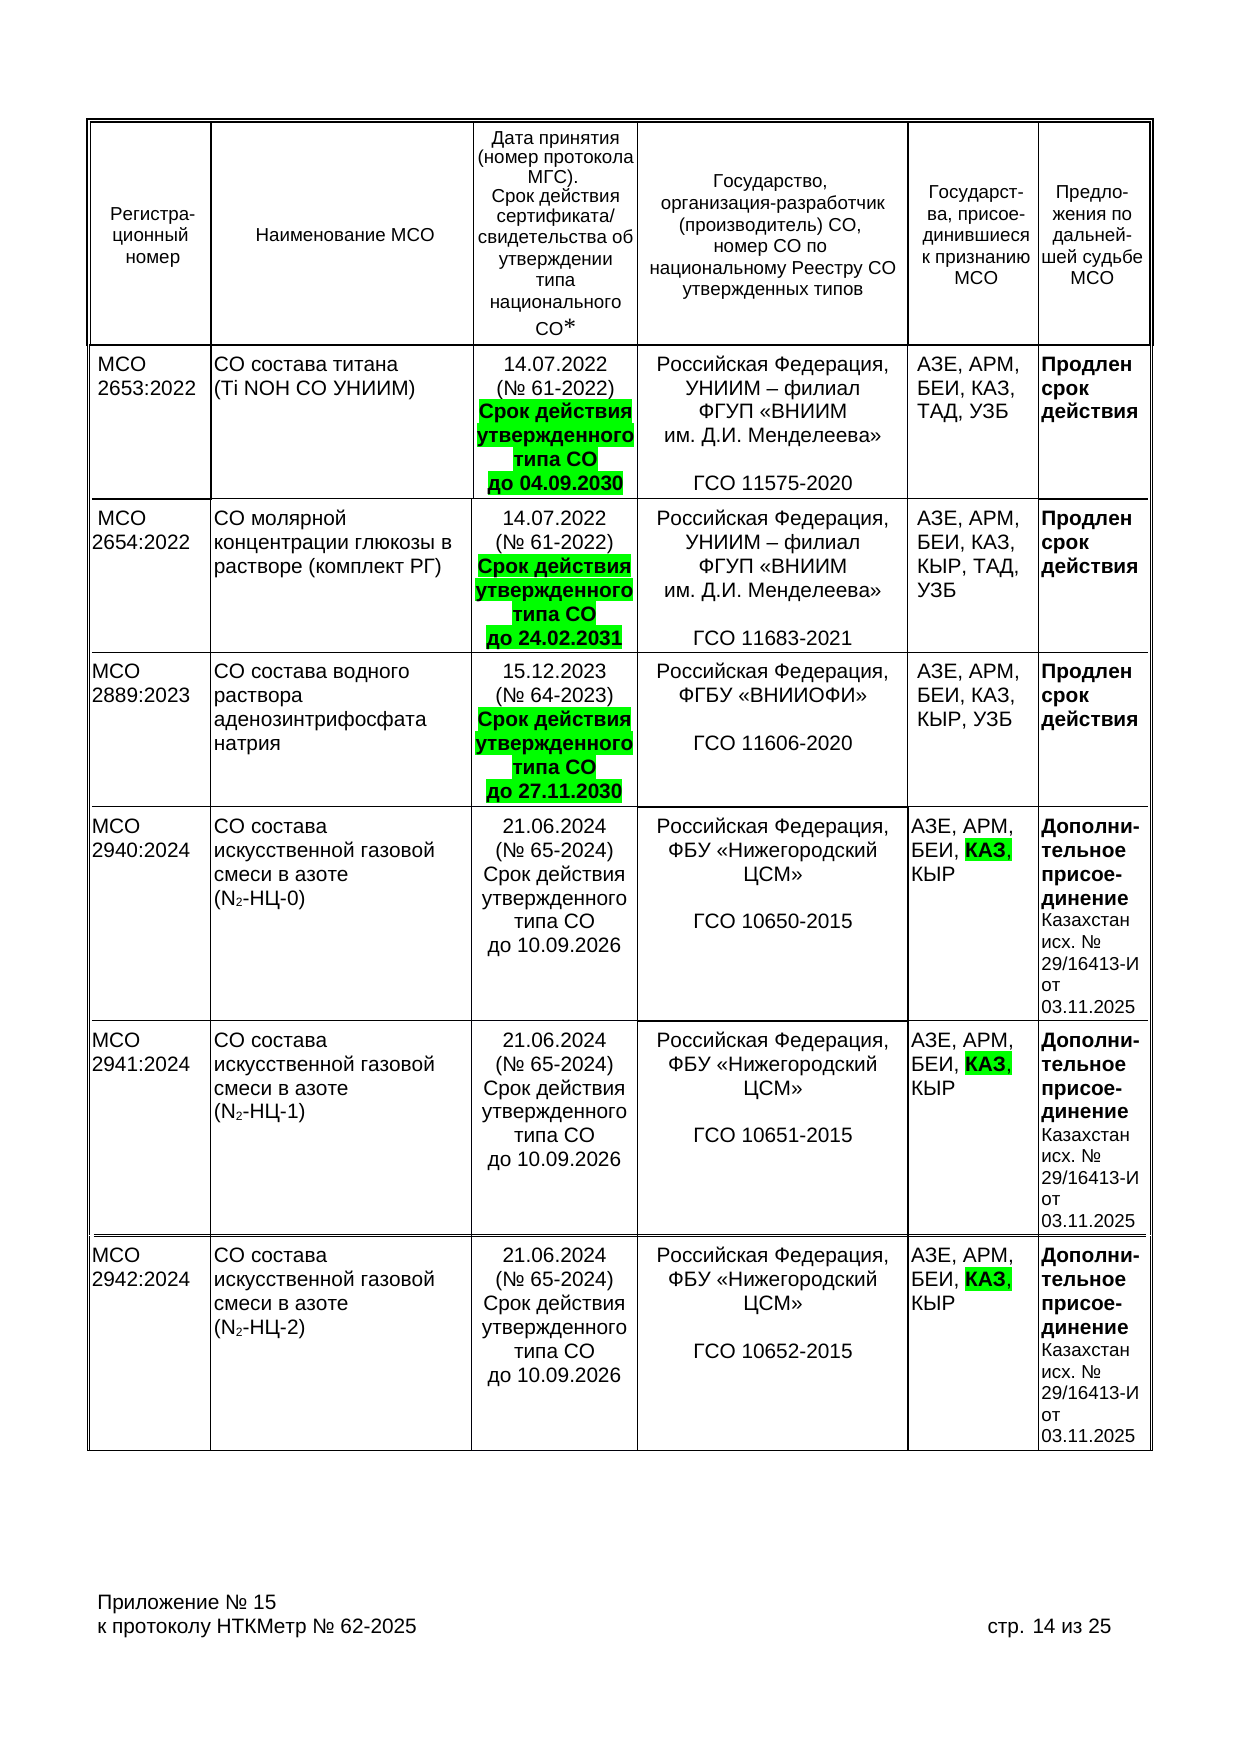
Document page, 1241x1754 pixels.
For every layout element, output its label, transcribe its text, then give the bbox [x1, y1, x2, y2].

table_cell 21.06.2024 (№ 65-2024) Срок действия утвержденного типа СО до 10.09.2026 [472, 807, 637, 1020]
table_cell Дополни-тельное присое-динение Казахстан исх. № 29/16413-И от 03.11.2025 [1039, 1234, 1152, 1450]
table_header Дата принятия (номер протокола МГС). Срок действия сертификата/ свидетельства об утверждении типа национального СО* [474, 123, 637, 344]
table_cell МСО 2940:2024 [90, 806, 210, 1020]
table_cell Российская Федерация, ФБУ «Нижегородский ЦСМ» ГСО 10651-2015 [638, 1022, 907, 1234]
table_cell 14.07.2022 (№ 61-2022) Срок действия утвержденного типа СО до 04.09.2030 [474, 346, 637, 498]
table_cell СО молярной концентрации глюкозы в растворе (комплект РГ) [211, 499, 471, 652]
table_cell СО состава искусственной газовой смеси в азоте (N2-НЦ-2) [211, 1237, 471, 1450]
table_cell АЗЕ, АРМ, БЕИ, КАЗ, КЫР, ТАД, УЗБ [908, 499, 1038, 652]
table_cell Российская Федерация, УНИИМ – филиал ФГУП «ВНИИМ им. Д.И. Менделеева» ГСО 11575-2020 [638, 346, 907, 498]
table_cell АЗЕ, АРМ, БЕИ, КАЗ, КЫР [909, 1021, 1038, 1234]
table_cell 21.06.2024 (№ 65-2024) Срок действия утвержденного типа СО до 10.09.2026 [472, 1021, 637, 1234]
table_cell Российская Федерация, ФБУ «Нижегородский ЦСМ» ГСО 10652-2015 [638, 1237, 907, 1450]
table_header Регистра-ционный номер [91, 123, 210, 344]
table_cell Продлен срок действия [1039, 346, 1150, 498]
table_cell СО состава титана (Ti NOH СО УНИИМ) [212, 346, 473, 498]
table_header Государство, организация-разработчик (производитель) СО, номер СО по национальному Реестру СО утвержденных типов [638, 123, 907, 344]
table_cell МСО 2654:2022 [90, 498, 210, 652]
table_header Государст-ва, присое-динившиеся к признанию МСО [909, 123, 1038, 344]
table_cell МСО 2942:2024 [89, 1234, 210, 1450]
table_cell Российская Федерация, УНИИМ – филиал ФГУП «ВНИИМ им. Д.И. Менделеева» ГСО 11683-2021 [638, 499, 907, 652]
table_cell Российская Федерация, ФГБУ «ВНИИОФИ» ГСО 11606-2020 [638, 653, 907, 806]
table_cell МСО 2653:2022 [90, 346, 210, 498]
table_cell АЗЕ, АРМ, БЕИ, КАЗ, ТАД, УЗБ [908, 346, 1038, 498]
table_cell Дополни-тельное присое-динение Казахстан исх. № 29/16413-И от 03.11.2025 [1039, 1020, 1150, 1234]
table_cell 15.12.2023 (№ 64-2023) Срок действия утвержденного типа СО до 27.11.2030 [472, 653, 637, 806]
table_cell Российская Федерация, ФБУ «Нижегородский ЦСМ» ГСО 10650-2015 [638, 808, 907, 1020]
table_cell Дополни-тельное присое-динение Казахстан исх. № 29/16413-И от 03.11.2025 [1039, 806, 1150, 1020]
table_cell СО состава искусственной газовой смеси в азоте (N2-НЦ-1) [211, 1021, 471, 1234]
table_cell СО состава водного раствора аденозинтрифосфата натрия [211, 653, 471, 806]
table_cell МСО 2941:2024 [90, 1020, 210, 1234]
table_header Наименование МСО [212, 123, 473, 344]
table_cell АЗЕ, АРМ, БЕИ, КАЗ, КЫР [909, 1237, 1038, 1450]
table_cell Продлен срок действия [1039, 652, 1150, 806]
table_cell МСО 2889:2023 [90, 652, 210, 806]
table_cell 21.06.2024 (№ 65-2024) Срок действия утвержденного типа СО до 10.09.2026 [472, 1237, 637, 1450]
table_cell Продлен срок действия [1039, 498, 1150, 652]
table_cell АЗЕ, АРМ, БЕИ, КАЗ, КЫР, УЗБ [908, 653, 1038, 806]
table_cell АЗЕ, АРМ, БЕИ, КАЗ, КЫР [909, 807, 1038, 1020]
table_cell 14.07.2022 (№ 61-2022) Срок действия утвержденного типа СО до 24.02.2031 [472, 499, 637, 652]
table_cell СО состава искусственной газовой смеси в азоте (N2-НЦ-0) [211, 807, 471, 1020]
table_header Предло-жения по дальней- шей судьбе МСО [1039, 123, 1149, 344]
